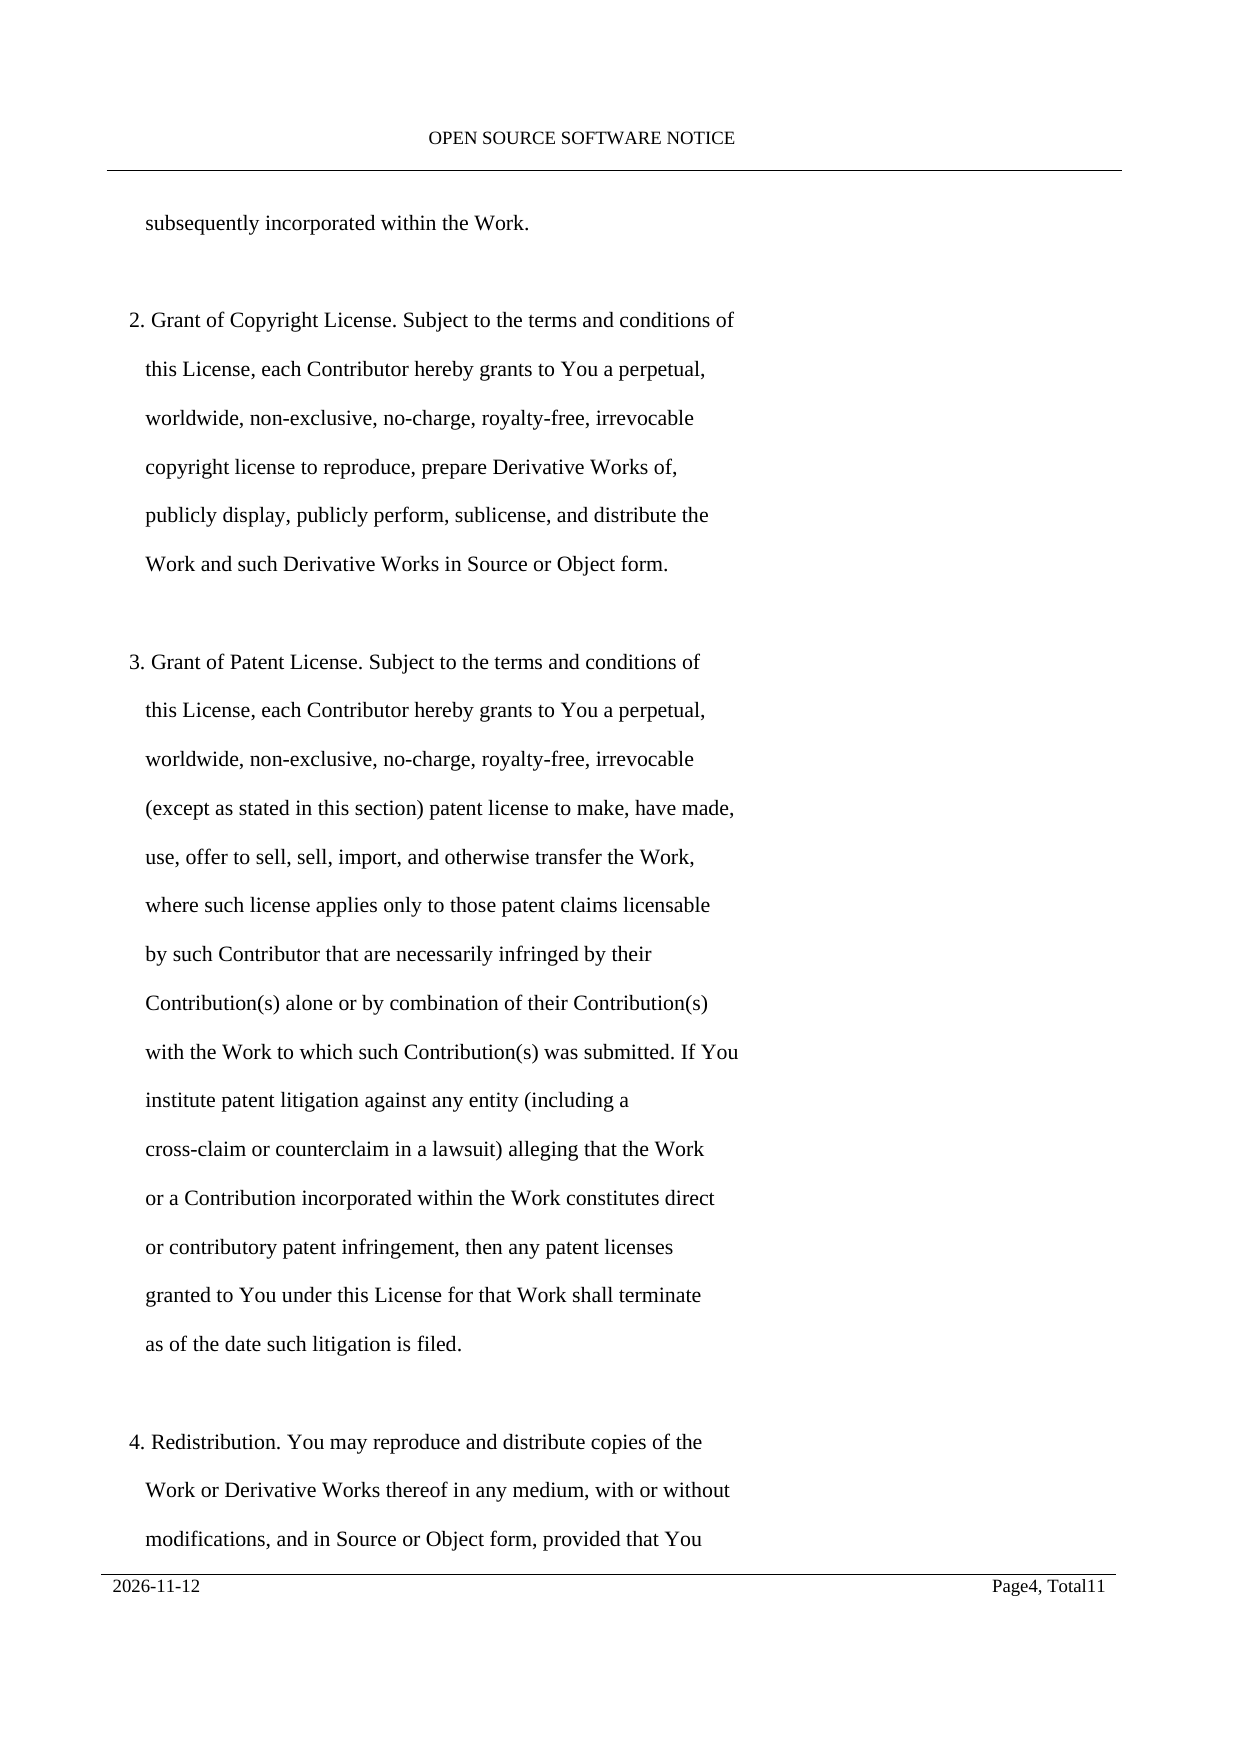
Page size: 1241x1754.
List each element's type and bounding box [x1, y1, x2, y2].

text [112, 206, 1128, 1555]
